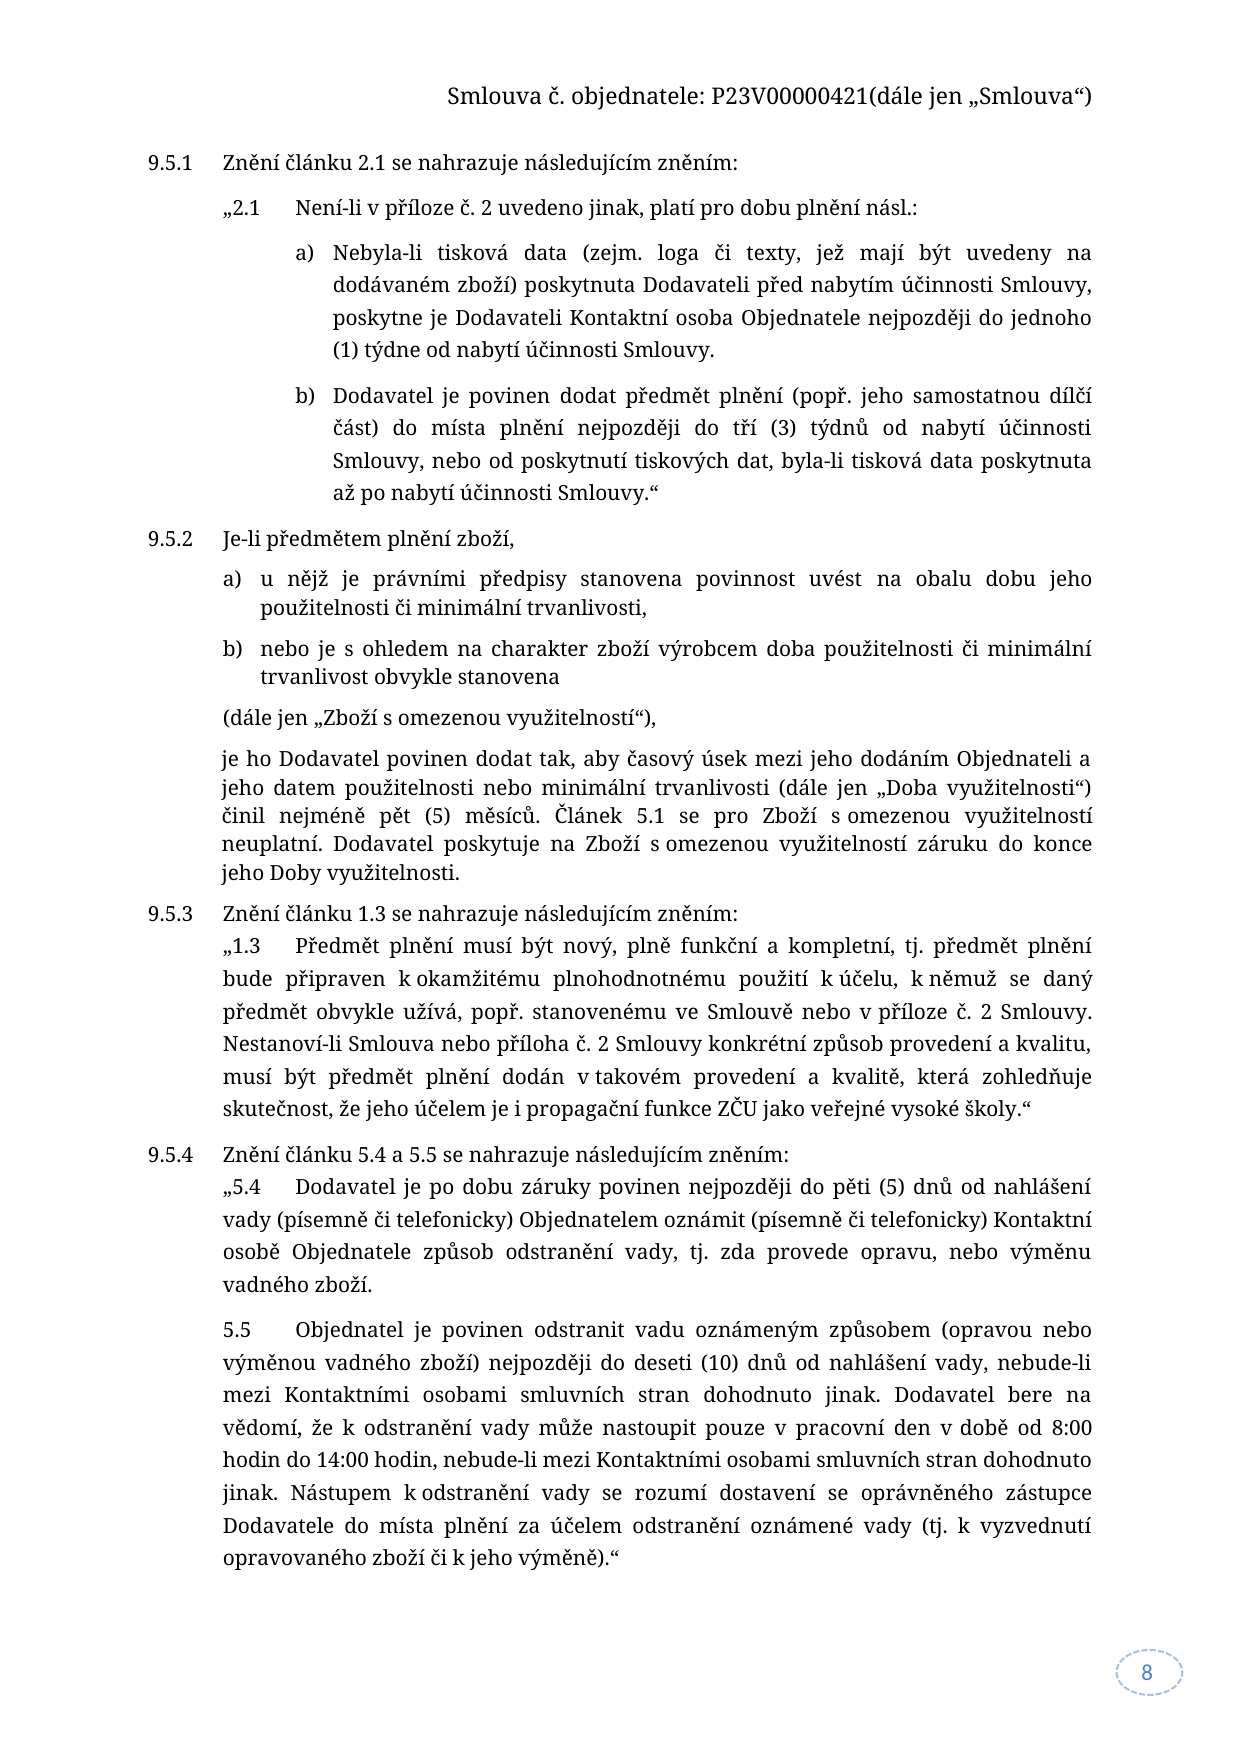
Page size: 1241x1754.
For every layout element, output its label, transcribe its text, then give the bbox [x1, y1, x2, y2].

list „1.3 Předmět plnění musí být nový, plně funkční a kompletní, tj. předmět plnění bude připraven k okamžitému plnohodnotnému použití k účelu, k němuž se daný předmět obvykle užívá, popř. stanovenému ve Smlouvě nebo v příloze č. 2 Smlouvy. Nestanoví-li Smlouva nebo příloha č. 2 Smlouvy konkrétní způsob provedení a kvalitu, musí být předmět plnění dodán v takovém provedení a kvalitě, která zohledňuje skutečnost, že jeho účelem je i propagační funkce ZČU jako veřejné vysoké školy.“ [223, 932, 1093, 1123]
list „2.1 Není-li v příloze č. 2 uvedeno jinak, platí pro dobu plnění násl.: [223, 193, 1093, 221]
list Znění článku 2.1 se nahrazuje následujícím zněním: [148, 148, 1093, 176]
list Je-li předmětem plnění zboží, [148, 524, 1093, 552]
list Znění článku 5.4 a 5.5 se nahrazuje následujícím zněním: [148, 1140, 1093, 1168]
list Dodavatel je povinen dodat předmět plnění (popř. jeho samostatnou dílčí část) do místa plnění nejpozději do tří (3) týdnů od nabytí účinnosti Smlouvy, nebo od poskytnutí tiskových dat, byla-li tisková data poskytnuta až po nabytí účinnosti Smlouvy.“ [295, 381, 1093, 507]
list 5.5 Objednatel je povinen odstranit vadu oznámeným způsobem (opravou nebo výměnou vadného zboží) nejpozději do deseti (10) dnů od nahlášení vady, nebude-li mezi Kontaktními osobami smluvních stran dohodnuto jinak. Dodavatel bere na vědomí, že k odstranění vady může nastoupit pouze v pracovní den v době od 8:00 hodin do 14:00 hodin, nebude-li mezi Kontaktními osobami smluvních stran dohodnuto jinak. Nástupem k odstranění vady se rozumí dostavení se oprávněného zástupce Dodavatele do místa plnění za účelem odstranění oznámené vady (tj. k vyzvednutí opravovaného zboží či k jeho výměně).“ [223, 1315, 1093, 1572]
list Znění článku 1.3 se nahrazuje následujícím zněním: [148, 899, 1093, 927]
list nebo je s ohledem na charakter zboží výrobcem doba použitelnosti či minimální trvanlivost obvykle stanovena [223, 634, 1093, 691]
list u nějž je právními předpisy stanovena povinnost uvést na obalu dobu jeho použitelnosti či minimální trvanlivosti, [223, 564, 1093, 621]
text (dále jen „Zboží s omezenou využitelností“), [223, 703, 1093, 732]
list Nebyla-li tisková data (zejm. loga či texty, jež mají být uvedeny na dodávaném zboží) poskytnuta Dodavateli před nabytím účinnosti Smlouvy, poskytne je Dodavateli Kontaktní osoba Objednatele nejpozději do jednoho (1) týdne od nabytí účinnosti Smlouvy. [295, 238, 1093, 364]
list „5.4 Dodavatel je po dobu záruky povinen nejpozději do pěti (5) dnů od nahlášení vady (písemně či telefonicky) Objednatelem oznámit (písemně či telefonicky) Kontaktní osobě Objednatele způsob odstranění vady, tj. zda provede opravu, nebo výměnu vadného zboží. [223, 1172, 1093, 1298]
text je ho Dodavatel povinen dodat tak, aby časový úsek mezi jeho dodáním Objednateli a jeho datem použitelnosti nebo minimální trvanlivosti (dále jen „Doba využitelnosti“) činil nejméně pět (5) měsíců. Článek 5.1 se pro Zboží s omezenou využitelností neuplatní. Dodavatel poskytuje na Zboží s omezenou využitelností záruku do konce jeho Doby využitelnosti. [221, 744, 1093, 886]
